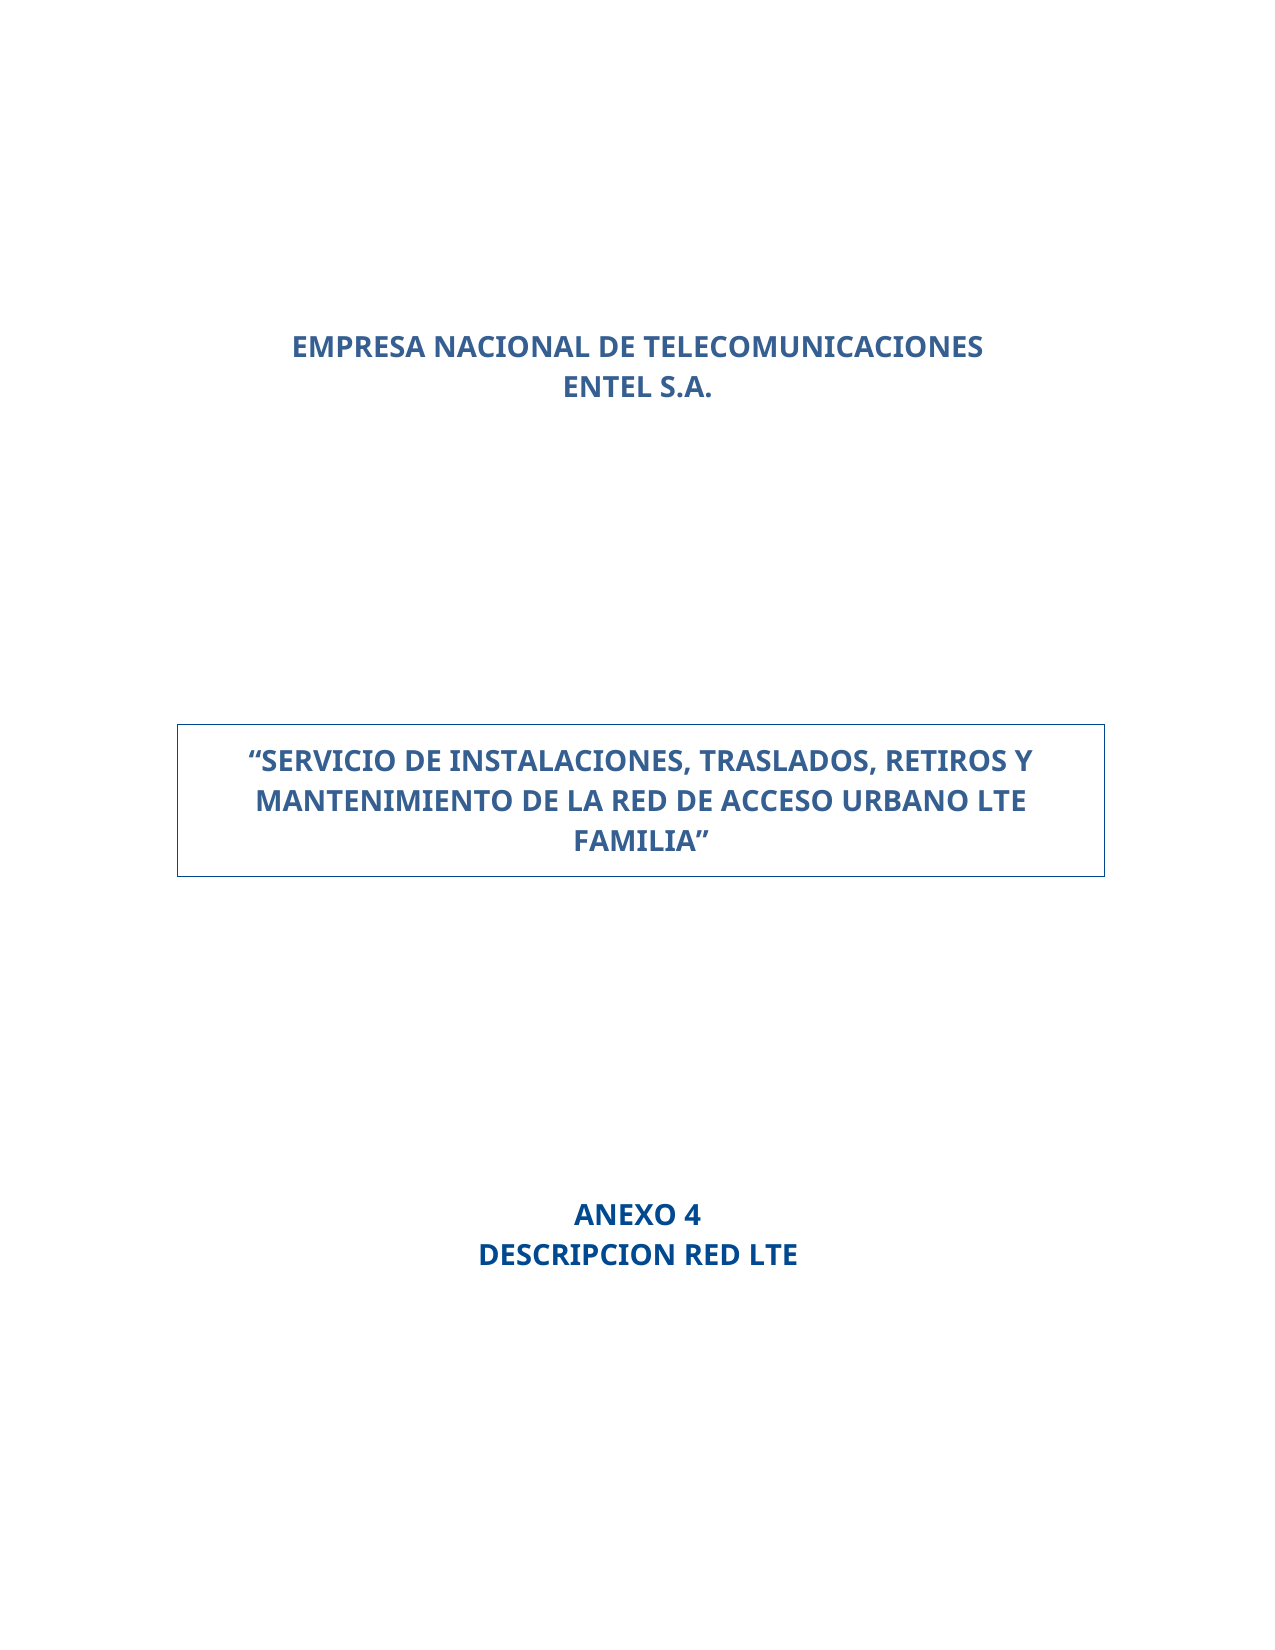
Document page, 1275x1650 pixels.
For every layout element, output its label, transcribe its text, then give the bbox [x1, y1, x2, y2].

text DESCRIPCION RED LTE [178, 1234, 1098, 1274]
text ANEXO 4 [177, 1194, 1098, 1234]
table_header “SERVICIO DE INSTALACIONES, TRASLADOS, RETIROS Y MANTENIMIENTO DE LA RED DE ACCESO URBANO LTE FAMILIA” [178, 725, 1104, 876]
text EMPRESA NACIONAL DE TELECOMUNICACIONES [177, 327, 1098, 366]
text ENTEL S.A. [177, 366, 1098, 406]
